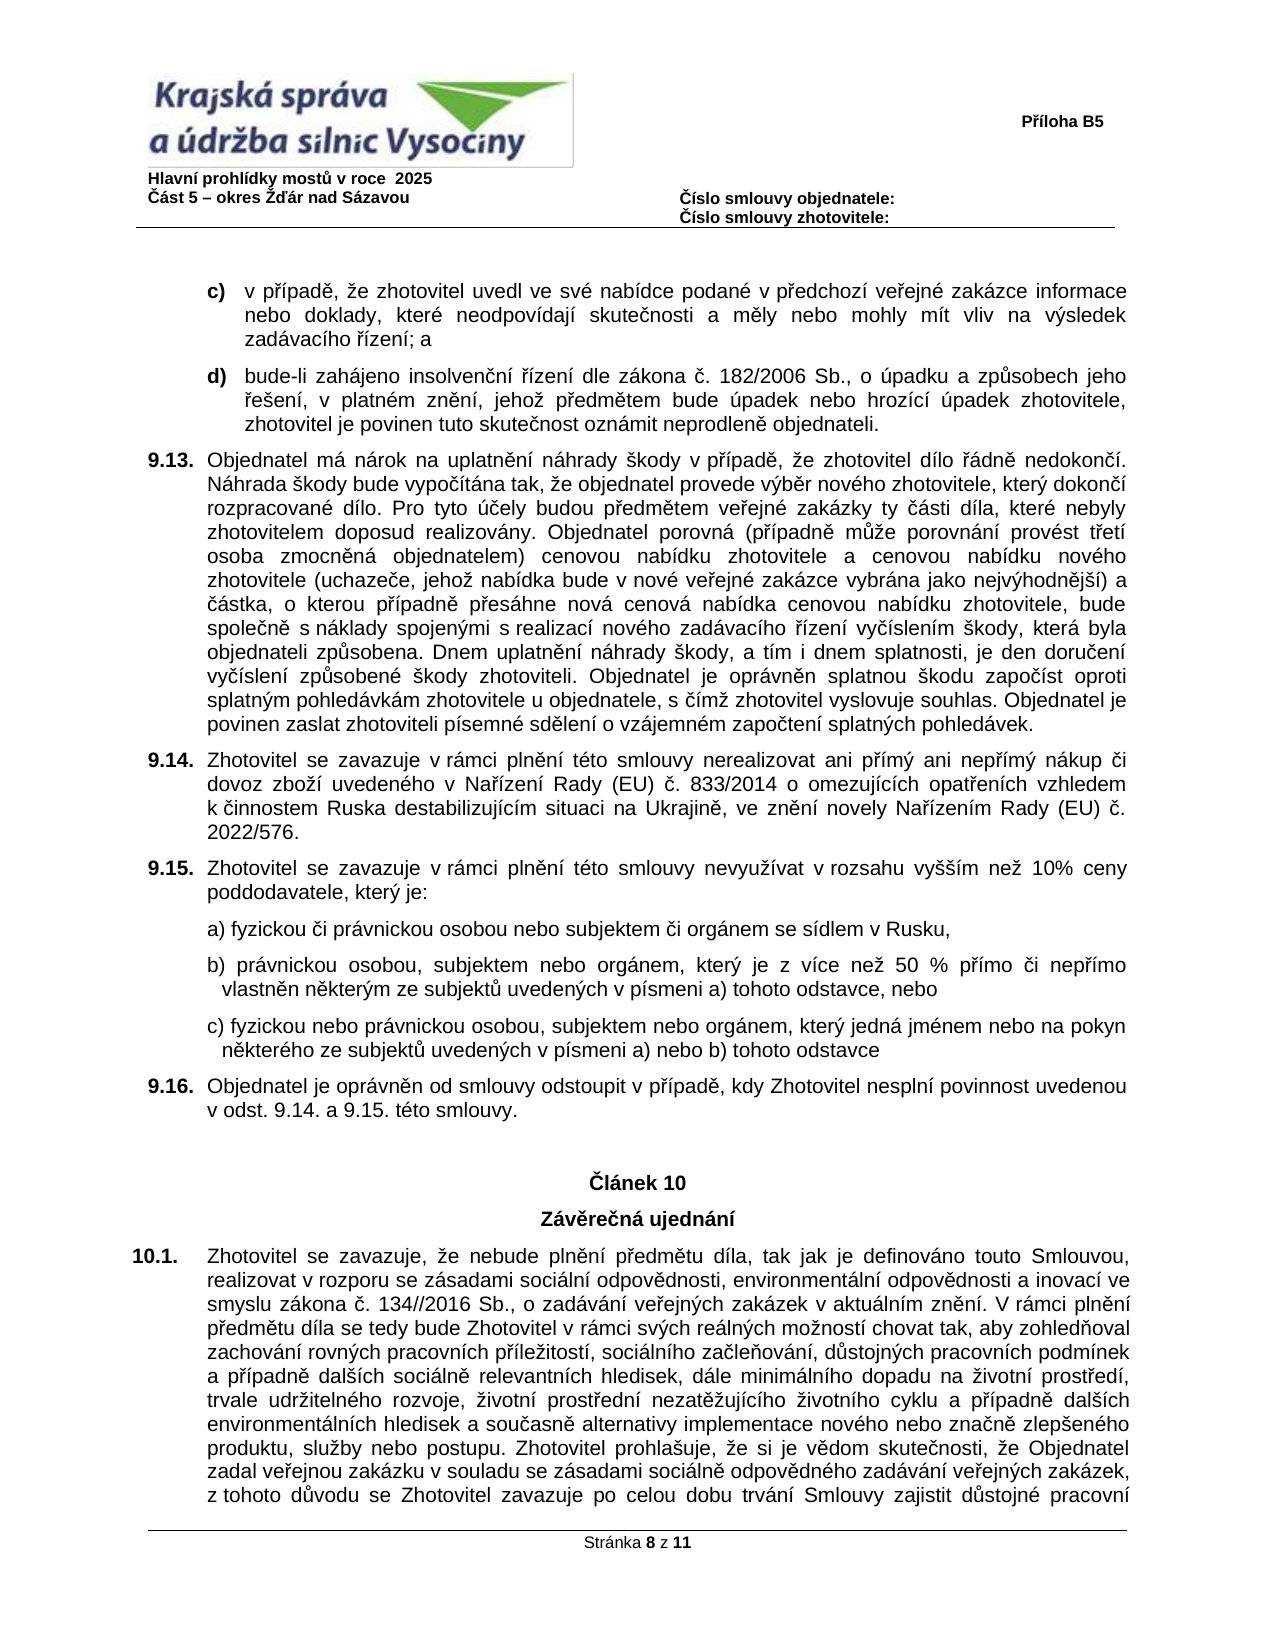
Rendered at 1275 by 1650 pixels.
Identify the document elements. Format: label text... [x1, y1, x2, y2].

text c) fyzickou nebo právnickou osobou, subjektem nebo orgánem, který jedná jménem nebo na pokyn některého ze subjektů uvedených v písmeni a) nebo b) tohoto odstavce [207, 1013, 1127, 1061]
list bude-li zahájeno insolvenční řízení dle zákona č. 182/2006 Sb., o úpadku a způsobech jeho řešení, v platném znění, jehož předmětem bude úpadek nebo hrozící úpadek zhotovitele, zhotovitel je povinen tuto skutečnost oznámit neprodleně objednateli. [207, 363, 1127, 435]
picture [147, 73, 575, 169]
text Závěrečná ujednání [148, 1207, 1127, 1231]
list Zhotovitel se zavazuje v rámci plnění této smlouvy nerealizovat ani přímý ani nepřímý nákup či dovoz zboží uvedeného v Nařízení Rady (EU) č. 833/2014 o omezujících opatřeních vzhledem k činnostem Ruska destabilizujícím situaci na Ukrajině, ve znění novely Nařízením Rady (EU) č. 2022/576. [148, 748, 1127, 844]
text b) právnickou osobou, subjektem nebo orgánem, který je z více než 50 % přímo či nepřímo vlastněn některým ze subjektů uvedených v písmeni a) tohoto odstavce, nebo [207, 953, 1127, 1001]
text Článek 10 [148, 1171, 1127, 1195]
list Objednatel má nárok na uplatnění náhrady škody v případě, že zhotovitel dílo řádně nedokončí. Náhrada škody bude vypočítána tak, že objednatel provede výběr nového zhotovitele, který dokončí rozpracované dílo. Pro tyto účely budou předmětem veřejné zakázky ty části díla, které nebyly zhotovitelem doposud realizovány. Objednatel porovná (případně může porovnání provést třetí osoba zmocněná objednatelem) cenovou nabídku zhotovitele a cenovou nabídku nového zhotovitele (uchazeče, jehož nabídka bude v nové veřejné zakázce vybrána jako nejvýhodnější) a částka, o kterou případně přesáhne nová cenová nabídka cenovou nabídku zhotovitele, bude společně s náklady spojenými s realizací nového zadávacího řízení vyčíslením škody, která byla objednateli způsobena. Dnem uplatnění náhrady škody, a tím i dnem splatnosti, je den doručení vyčíslení způsobené škody zhotoviteli. Objednatel je oprávněn splatnou škodu započíst oproti splatným pohledávkám zhotovitele u objednatele, s čímž zhotovitel vyslovuje souhlas. Objednatel je povinen zaslat zhotoviteli písemné sdělení o vzájemném započtení splatných pohledávek. [148, 448, 1127, 735]
list v případě, že zhotovitel uvedl ve své nabídce podané v předchozí veřejné zakázce informace nebo doklady, které neodpovídají skutečnosti a měly nebo mohly mít vliv na výsledek zadávacího řízení; a [207, 279, 1127, 351]
text a) fyzickou či právnickou osobou nebo subjektem či orgánem se sídlem v Rusku, [207, 917, 1127, 941]
list Objednatel je oprávněn od smlouvy odstoupit v případě, kdy Zhotovitel nesplní povinnost uvedenou v odst. 9.14. a 9.15. této smlouvy. [148, 1074, 1127, 1122]
list Zhotovitel se zavazuje v rámci plnění této smlouvy nevyužívat v rozsahu vyšším než 10% ceny poddodavatele, který je: [148, 856, 1127, 904]
